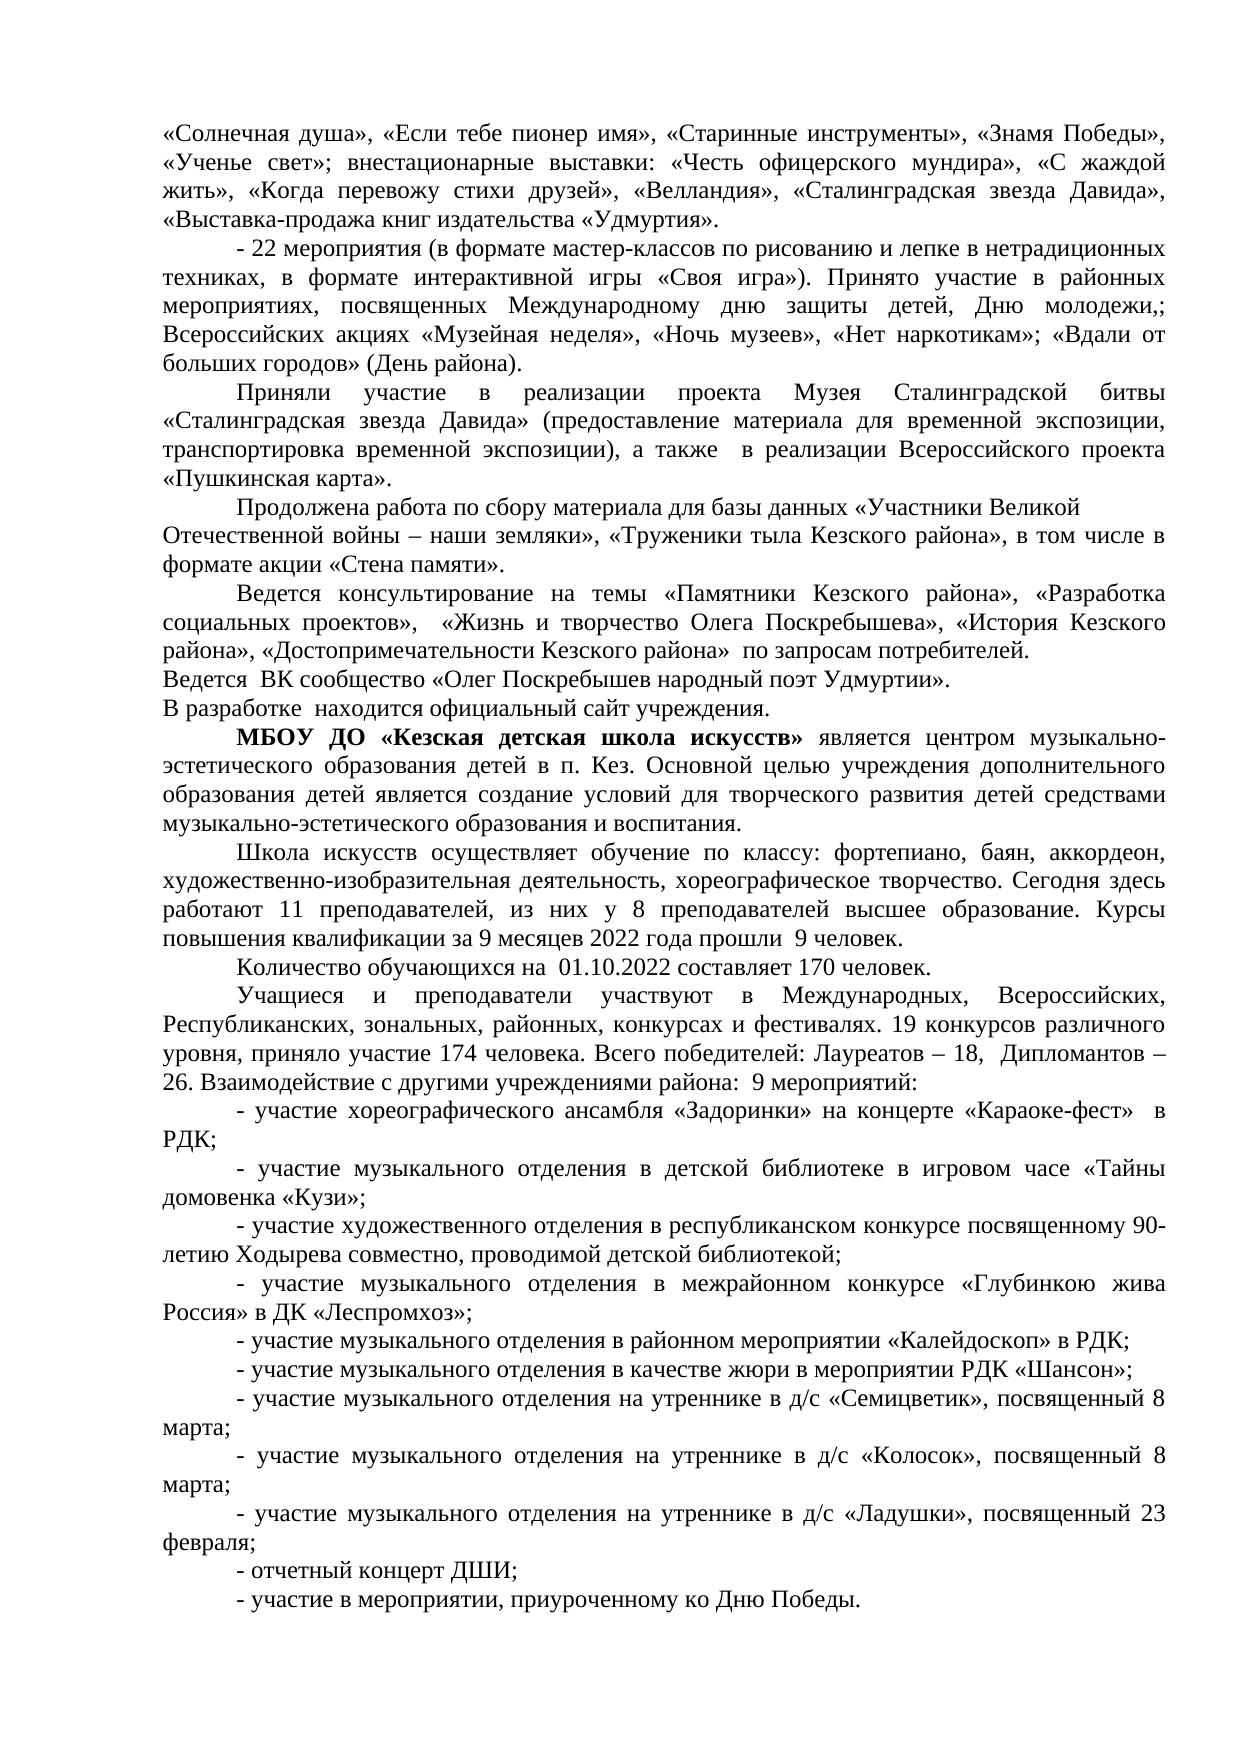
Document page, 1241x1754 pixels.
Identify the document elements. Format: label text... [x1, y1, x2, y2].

text Продолжена работа по сбору материала для базы данных «Участники Великой [162, 492, 1167, 521]
text - участие музыкального отделения в детской библиотеке в игровом часе «Тайны домовенка «Кузи»; [162, 1153, 1167, 1211]
text МБОУ ДО «Кезская детская школа искусств» является центром музыкально-эстетического образования детей в п. Кез. Основной целью учреждения дополнительного образования детей является создание условий для творческого развития детей средствами музыкально-эстетического образования и воспитания. [162, 722, 1167, 837]
text - участие музыкального отделения в качестве жюри в мероприятии РДК «Шансон»; [162, 1354, 1167, 1383]
text - отчетный концерт ДШИ; [162, 1556, 1167, 1584]
text Школа искусств осуществляет обучение по классу: фортепиано, баян, аккордеон, художественно-изобразительная деятельность, хореографическое творчество. Сегодня здесь работают 11 преподавателей, из них у 8 преподавателей высшее образование. Курсы повышения квалификации за 9 месяцев 2022 года прошли 9 человек. [162, 837, 1167, 952]
text - 22 мероприятия (в формате мастер-классов по рисованию и лепке в нетрадиционных техниках, в формате интерактивной игры «Своя игра»). Принято участие в районных мероприятиях, посвященных Международному дню защиты детей, Дню молодежи,; Всероссийских акциях «Музейная неделя», «Ночь музеев», «Нет наркотикам»; «Вдали от больших городов» (День района). [162, 233, 1167, 377]
text Приняли участие в реализации проекта Музея Сталинградской битвы «Сталинградская звезда Давида» (предоставление материала для временной экспозиции, транспортировка временной экспозиции), а также в реализации Всероссийского проекта «Пушкинская карта». [162, 377, 1167, 492]
text Учащиеся и преподаватели участвуют в Международных, Всероссийских, Республиканских, зональных, районных, конкурсах и фестивалях. 19 конкурсов различного уровня, приняло участие 174 человека. Всего победителей: Лауреатов – 18, Дипломантов – 26. Взаимодействие с другими учреждениями района: 9 мероприятий: [162, 981, 1167, 1096]
text - участие музыкального отделения в районном мероприятии «Калейдоскоп» в РДК; [162, 1326, 1167, 1354]
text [162, 118, 1167, 233]
text - участие музыкального отделения на утреннике в д/с «Ладушки», посвященный 23 февраля; [162, 1498, 1167, 1556]
text - участие музыкального отделения на утреннике в д/с «Колосок», посвященный 8 марта; [162, 1441, 1167, 1498]
text - участие музыкального отделения в межрайонном конкурсе «Глубинкою жива Россия» в ДК «Леспромхоз»; [162, 1268, 1167, 1326]
text Отечественной войны – наши земляки», «Труженики тыла Кезского района», в том числе в формате акции «Стена памяти». [162, 521, 1167, 578]
text Ведется консультирование на темы «Памятники Кезского района», «Разработка социальных проектов», «Жизнь и творчество Олега Поскребышева», «История Кезского района», «Достопримечательности Кезского района» по запросам потребителей. [162, 578, 1167, 664]
text Количество обучающихся на 01.10.2022 составляет 170 человек. [162, 952, 1167, 981]
text Ведется ВК сообщество «Олег Поскребышев народный поэт Удмуртии». [162, 664, 1167, 693]
text В разработке находится официальный сайт учреждения. [162, 693, 1167, 722]
text - участие хореографического ансамбля «Задоринки» на концерте «Караоке-фест» в РДК; [162, 1096, 1167, 1153]
text - участие в мероприятии, приуроченному ко Дню Победы. [162, 1584, 1167, 1613]
text - участие музыкального отделения на утреннике в д/с «Семицветик», посвященный 8 марта; [162, 1383, 1167, 1441]
text - участие художественного отделения в республиканском конкурсе посвященному 90-летию Ходырева совместно, проводимой детской библиотекой; [162, 1211, 1167, 1268]
